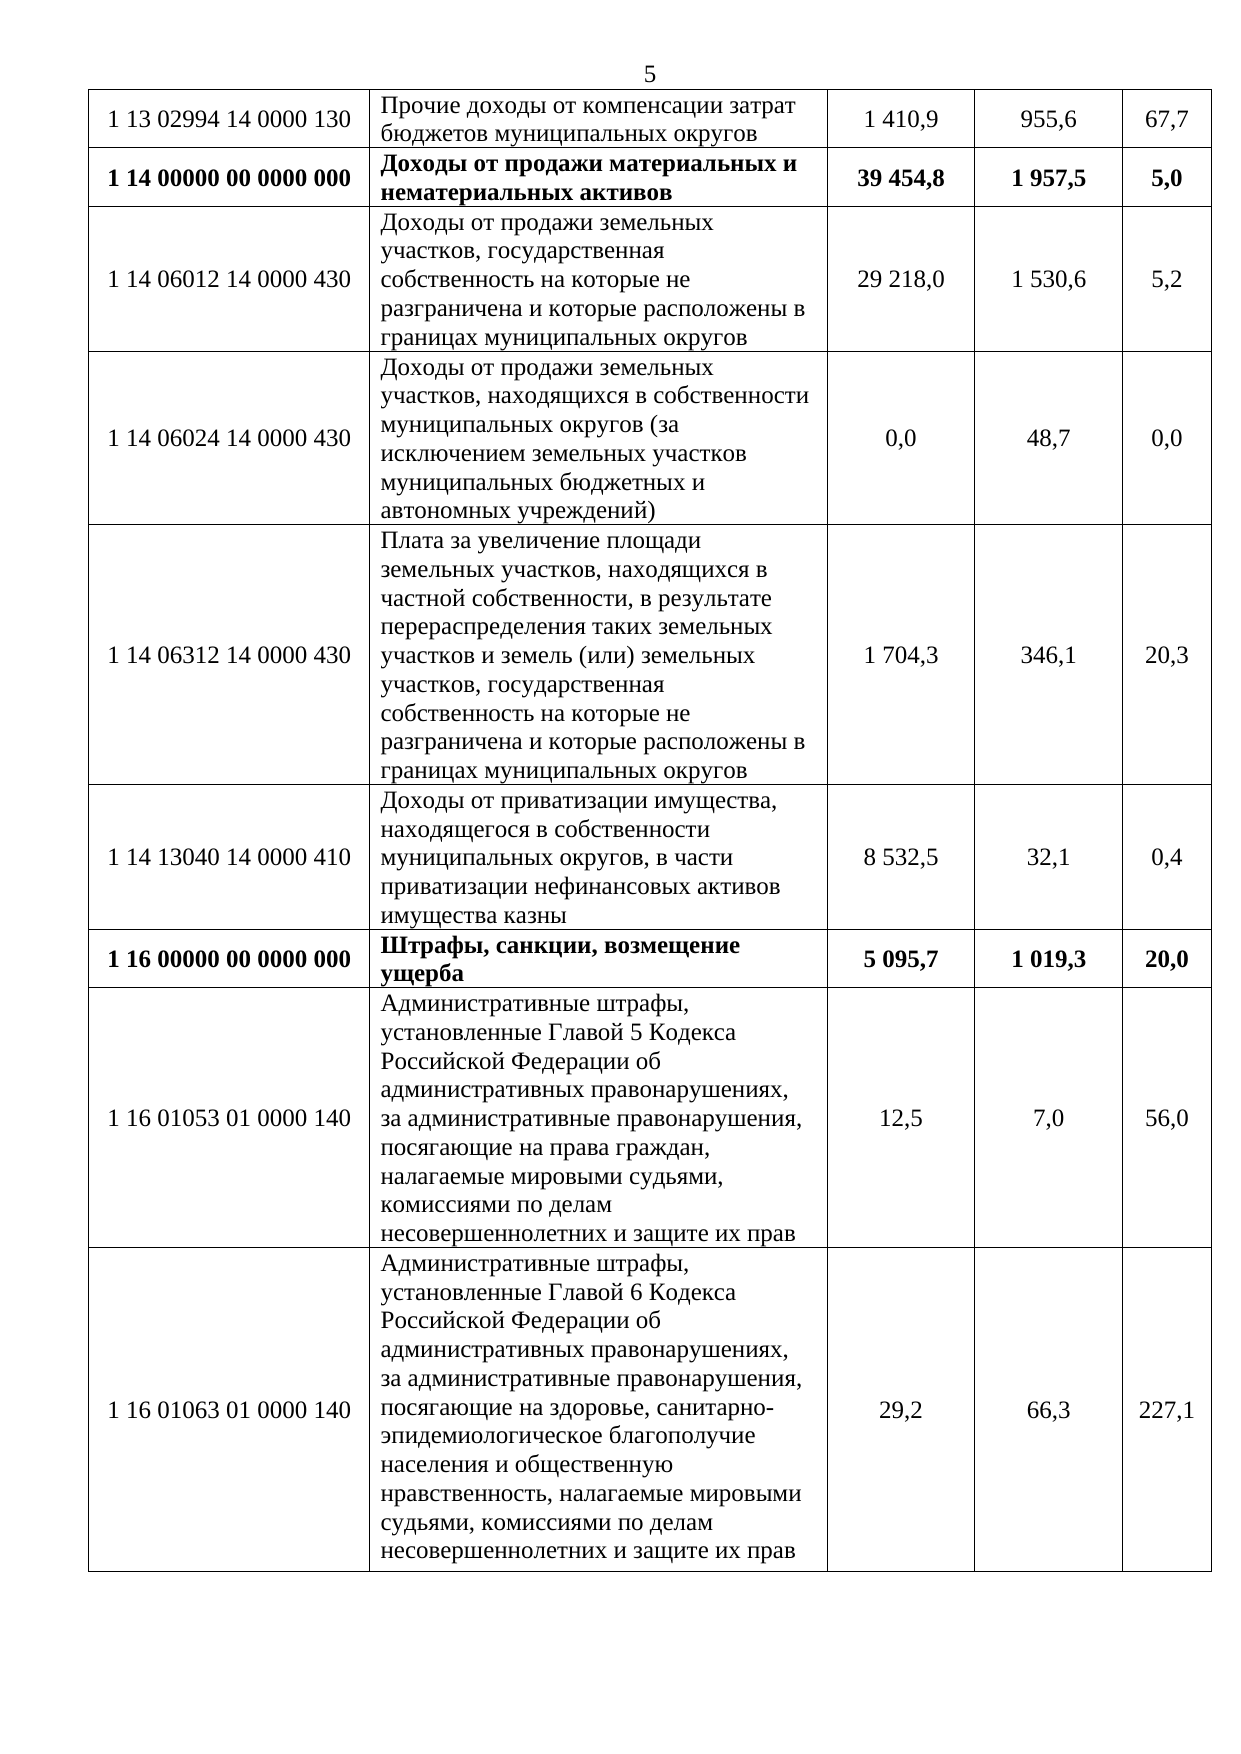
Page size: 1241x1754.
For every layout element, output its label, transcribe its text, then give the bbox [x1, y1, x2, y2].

table_cell 1 14 06012 14 0000 430 [89, 207, 369, 351]
table_cell 1 019,3 [975, 930, 1122, 987]
table_cell 1 14 00000 00 0000 000 [89, 148, 369, 206]
table_cell Доходы от продажи земельных участков, государственная собственность на которые не разграничена и которые расположены в границах муниципальных округов [370, 207, 827, 351]
table_cell 1 410,9 [828, 90, 974, 147]
table_cell 5,2 [1123, 207, 1211, 351]
table_cell 0,0 [1123, 352, 1211, 524]
table_cell 955,6 [975, 90, 1122, 147]
table_cell Доходы от продажи материальных и нематериальных активов [370, 148, 827, 206]
table_cell 1 530,6 [975, 207, 1122, 351]
table_cell 66,3 [975, 1248, 1122, 1571]
table_cell 12,5 [828, 988, 974, 1247]
table_cell 39 454,8 [828, 148, 974, 206]
table_cell 1 957,5 [975, 148, 1122, 206]
table_cell 1 13 02994 14 0000 130 [89, 90, 369, 147]
table_cell 0,4 [1123, 785, 1211, 929]
table_cell 1 16 00000 00 0000 000 [89, 930, 369, 987]
table_cell 227,1 [1123, 1248, 1211, 1571]
table_cell Доходы от продажи земельных участков, находящихся в собственности муниципальных округов (за исключением земельных участков муниципальных бюджетных и автономных учреждений) [370, 352, 827, 524]
table_cell 1 14 06312 14 0000 430 [89, 525, 369, 784]
table_cell 20,3 [1123, 525, 1211, 784]
table_cell 48,7 [975, 352, 1122, 524]
table_cell 1 704,3 [828, 525, 974, 784]
table_cell Прочие доходы от компенсации затрат бюджетов муниципальных округов [370, 90, 827, 147]
table_cell Административные штрафы, установленные Главой 5 Кодекса Российской Федерации об административных правонарушениях, за административные правонарушения, посягающие на права граждан, налагаемые мировыми судьями, комиссиями по делам несовершеннолетних и защите их прав [370, 988, 827, 1247]
table_cell Административные штрафы, установленные Главой 6 Кодекса Российской Федерации об административных правонарушениях, за административные правонарушения, посягающие на здоровье, санитарно-эпидемиологическое благополучие населения и общественную нравственность, налагаемые мировыми судьями, комиссиями по делам несовершеннолетних и защите их прав [370, 1248, 827, 1571]
table_cell 56,0 [1123, 988, 1211, 1247]
table_cell 5 095,7 [828, 930, 974, 987]
table_cell 1 14 06024 14 0000 430 [89, 352, 369, 524]
table_cell 1 14 13040 14 0000 410 [89, 785, 369, 929]
table_cell 1 16 01063 01 0000 140 [89, 1248, 369, 1571]
table_cell Доходы от приватизации имущества, находящегося в собственности муниципальных округов, в части приватизации нефинансовых активов имущества казны [370, 785, 827, 929]
table_cell 0,0 [828, 352, 974, 524]
table_cell 346,1 [975, 525, 1122, 784]
table_cell 5,0 [1123, 148, 1211, 206]
table_cell 29 218,0 [828, 207, 974, 351]
table_cell 29,2 [828, 1248, 974, 1571]
table_cell 7,0 [975, 988, 1122, 1247]
table_cell 8 532,5 [828, 785, 974, 929]
table_cell 67,7 [1123, 90, 1211, 147]
table_cell 20,0 [1123, 930, 1211, 987]
table_cell 1 16 01053 01 0000 140 [89, 988, 369, 1247]
table_cell Штрафы, санкции, возмещение ущерба [370, 930, 827, 987]
table_cell 32,1 [975, 785, 1122, 929]
table_cell Плата за увеличение площади земельных участков, находящихся в частной собственности, в результате перераспределения таких земельных участков и земель (или) земельных участков, государственная собственность на которые не разграничена и которые расположены в границах муниципальных округов [370, 525, 827, 784]
